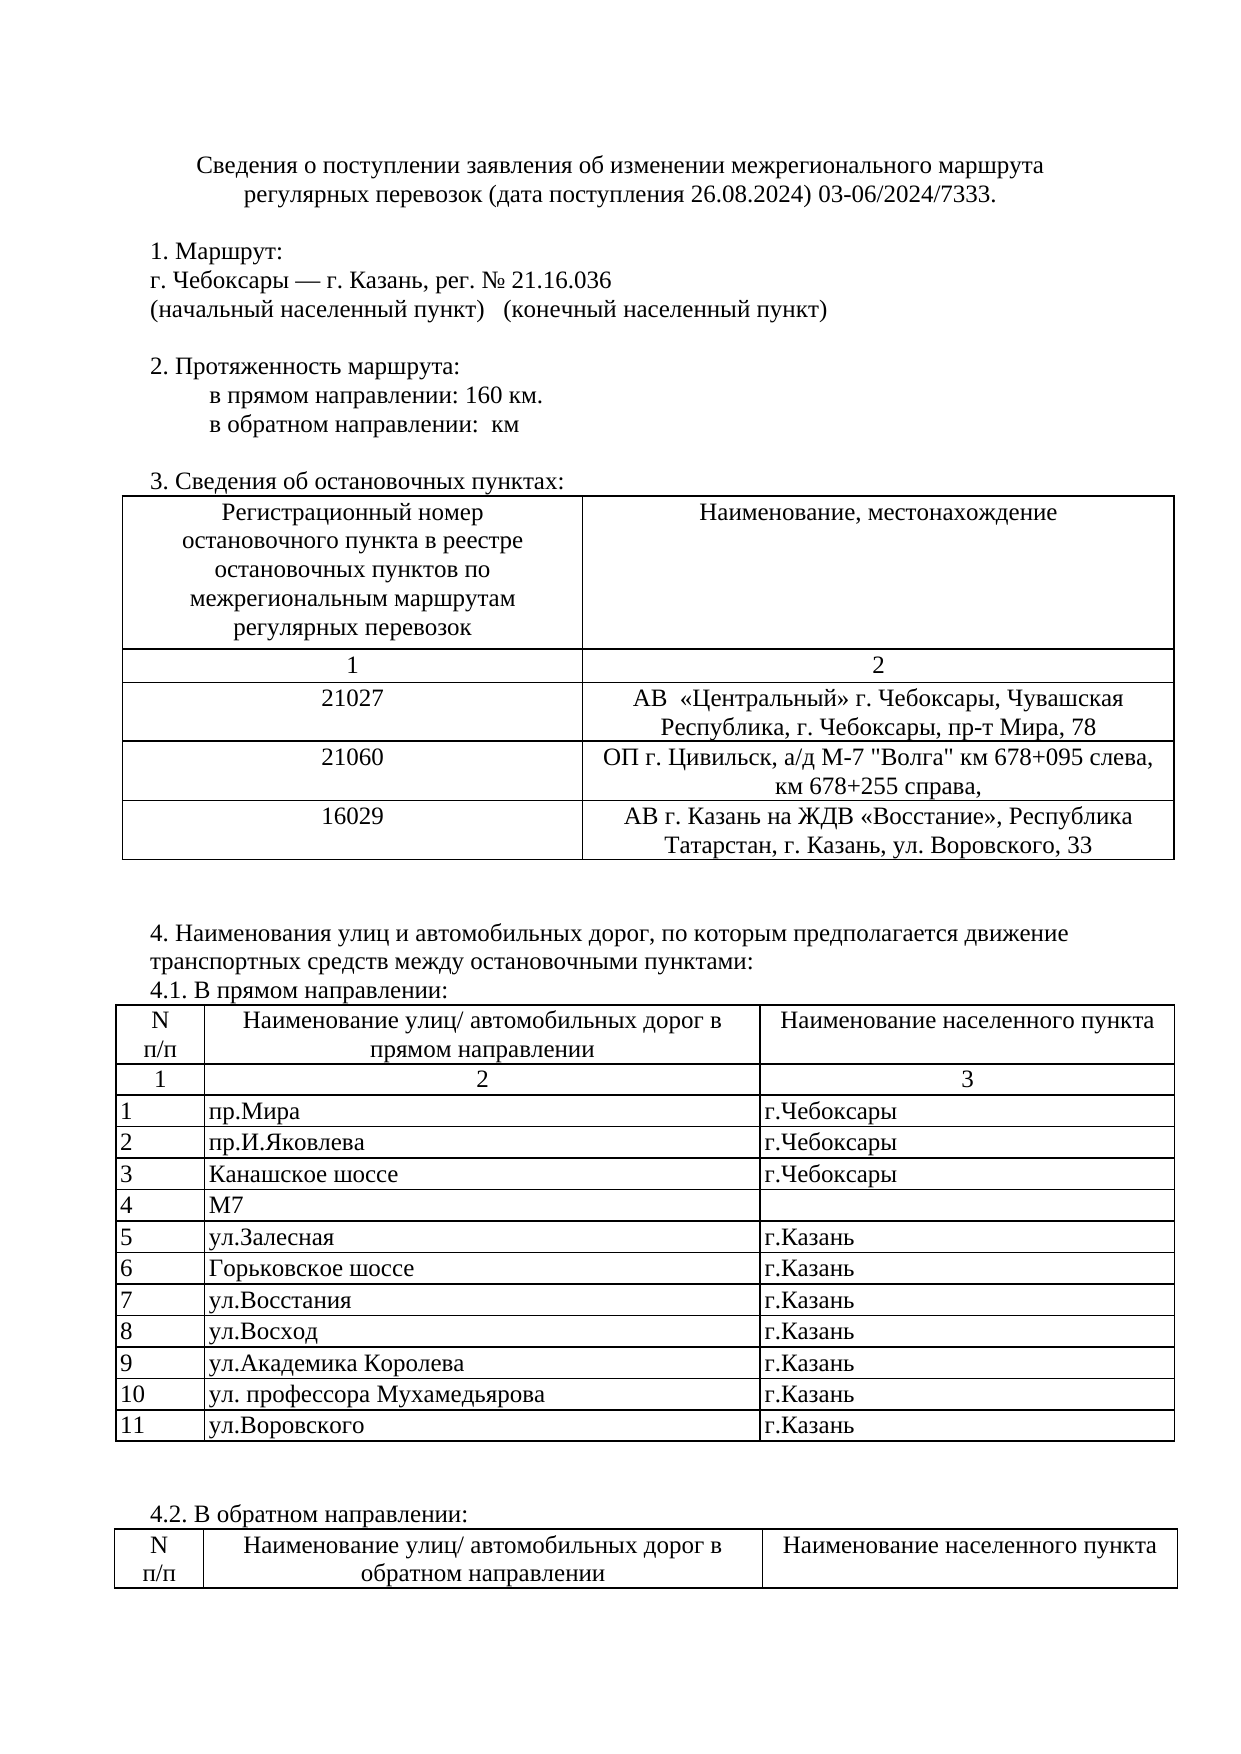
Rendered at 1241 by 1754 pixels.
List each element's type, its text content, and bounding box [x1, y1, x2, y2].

table_header Наименование населенного пункта [763, 1530, 1177, 1587]
text в прямом направлении: 160 км. [150, 380, 1090, 409]
text 4.2. В обратном направлении: [150, 1499, 1090, 1528]
table_cell г.Казань [761, 1285, 1174, 1314]
table_cell 2 [205, 1065, 759, 1094]
table_cell 21027 [123, 683, 582, 740]
table_cell 1 [117, 1065, 204, 1094]
table_cell г.Казань [761, 1348, 1174, 1377]
table_cell ул.Залесная [205, 1222, 759, 1252]
table_cell АВ г. Казань на ЖДВ «Восстание», Республика Татарстан, г. Казань, ул. Воровского, 33 [583, 801, 1173, 858]
table_cell г.Чебоксары [761, 1127, 1174, 1157]
table_cell Горьковское шоссе [205, 1253, 759, 1283]
table_cell ул.Восход [205, 1316, 759, 1346]
table_cell г.Казань [761, 1379, 1174, 1409]
table_cell 21060 [123, 742, 582, 799]
table_cell г.Казань [761, 1253, 1174, 1283]
text в обратном направлении: км [150, 409, 1090, 437]
text 3. Сведения об остановочных пунктах: [150, 466, 1090, 495]
table_cell 9 [117, 1348, 204, 1377]
text 1. Маршрут: [150, 236, 1090, 265]
table_header N п/п [117, 1006, 204, 1063]
table_header Регистрационный номер остановочного пункта в реестре остановочных пунктов по межрегиональным маршрутам регулярных перевозок [123, 497, 582, 648]
table_cell 6 [117, 1253, 204, 1283]
text Сведения о поступлении заявления об изменении межрегионального маршрута регулярных перевозок (дата поступления 26.08.2024) 03-06/2024/7333. [150, 150, 1090, 207]
text 2. Протяженность маршрута: [150, 351, 1090, 380]
table_cell 16029 [123, 801, 582, 858]
table_cell 4 [117, 1190, 204, 1220]
table_cell ул. профессора Мухамедьярова [205, 1379, 759, 1409]
table_cell ул.Воровского [205, 1411, 759, 1440]
table_cell 8 [117, 1316, 204, 1346]
text 4.1. В прямом направлении: [150, 975, 1090, 1004]
table_cell [761, 1190, 1174, 1220]
table_cell 5 [117, 1222, 204, 1252]
table_cell 2 [117, 1127, 204, 1157]
table_cell 2 [583, 650, 1173, 681]
table_cell ОП г. Цивильск, а/д М-7 "Волга" км 678+095 слева, км 678+255 справа, [583, 742, 1173, 799]
text г. Чебоксары — г. Казань, рег. № 21.16.036 [150, 265, 1090, 294]
text 4. Наименования улиц и автомобильных дорог, по которым предполагается движение транспортных средств между остановочными пунктами: [150, 918, 1090, 975]
table_cell пр.Мира [205, 1096, 759, 1126]
table_cell М7 [205, 1190, 759, 1220]
table_cell г.Чебоксары [761, 1159, 1174, 1189]
table_cell 7 [117, 1285, 204, 1314]
table_header Наименование улиц/ автомобильных дорог в обратном направлении [204, 1530, 762, 1587]
table_header Наименование, местонахождение [583, 497, 1173, 648]
table_cell г.Казань [761, 1411, 1174, 1440]
text (начальный населенный пункт) (конечный населенный пункт) [150, 294, 1090, 322]
table_cell г.Казань [761, 1316, 1174, 1346]
table_cell пр.И.Яковлева [205, 1127, 759, 1157]
table_cell ул.Восстания [205, 1285, 759, 1314]
table_cell 1 [117, 1096, 204, 1126]
table_cell АВ «Центральный» г. Чебоксары, Чувашская Республика, г. Чебоксары, пр-т Мира, 78 [583, 683, 1173, 740]
table_header N п/п [115, 1530, 203, 1587]
table_header Наименование населенного пункта [761, 1006, 1174, 1063]
table_cell 11 [117, 1411, 204, 1440]
table_cell Канашское шоссе [205, 1159, 759, 1189]
table_cell 1 [123, 650, 582, 681]
table_header Наименование улиц/ автомобильных дорог в прямом направлении [205, 1006, 759, 1063]
table_cell ул.Академика Королева [205, 1348, 759, 1377]
table_cell г.Казань [761, 1222, 1174, 1252]
table_cell 3 [761, 1065, 1174, 1094]
table_cell 10 [117, 1379, 204, 1409]
table_cell г.Чебоксары [761, 1096, 1174, 1126]
table_cell 3 [117, 1159, 204, 1189]
